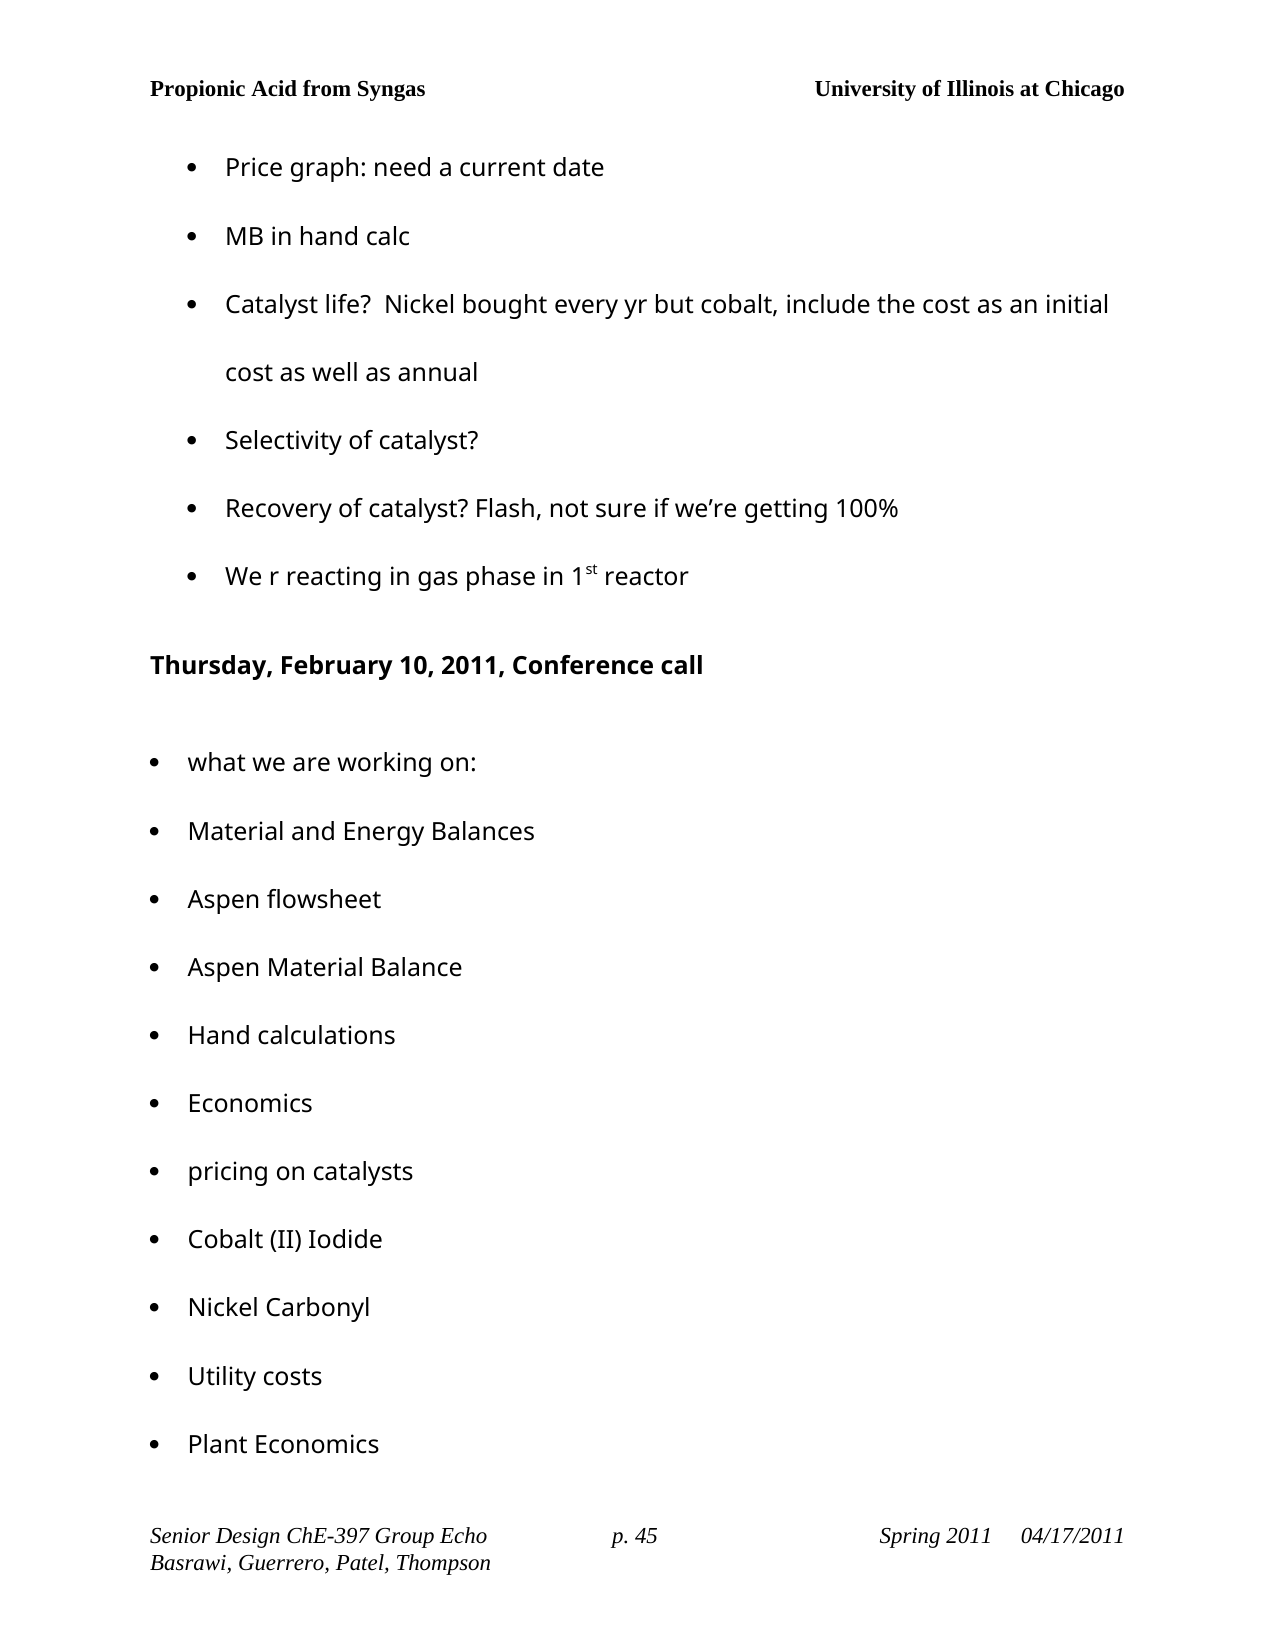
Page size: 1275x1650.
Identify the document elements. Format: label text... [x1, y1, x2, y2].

list We r reacting in gas phase in 1st reactor [187, 559, 1125, 593]
list Economics [150, 1086, 1125, 1120]
text Thursday, February 10, 2011, Conference call [150, 648, 1125, 682]
list Aspen flowsheet [150, 881, 1125, 915]
list Catalyst life? Nickel bought every yr but cobalt, include the cost as an initial cost as well as annual [187, 286, 1125, 388]
list Hand calculations [150, 1017, 1125, 1052]
list Recovery of catalyst? Flash, not sure if we’re getting 100% [187, 491, 1125, 525]
list Plant Economics [150, 1426, 1125, 1460]
list Nickel Carbonyl [150, 1290, 1125, 1324]
list Selectivity of catalyst? [187, 422, 1125, 457]
list Material and Energy Balances [150, 813, 1125, 847]
list Cobalt (II) Iodide [150, 1222, 1125, 1256]
list Aspen Material Balance [150, 949, 1125, 983]
list MB in hand calc [187, 218, 1125, 252]
list what we are working on: [150, 745, 1125, 779]
list pricing on catalysts [150, 1154, 1125, 1188]
list Price graph: need a current date [187, 150, 1125, 184]
list Utility costs [150, 1358, 1125, 1392]
